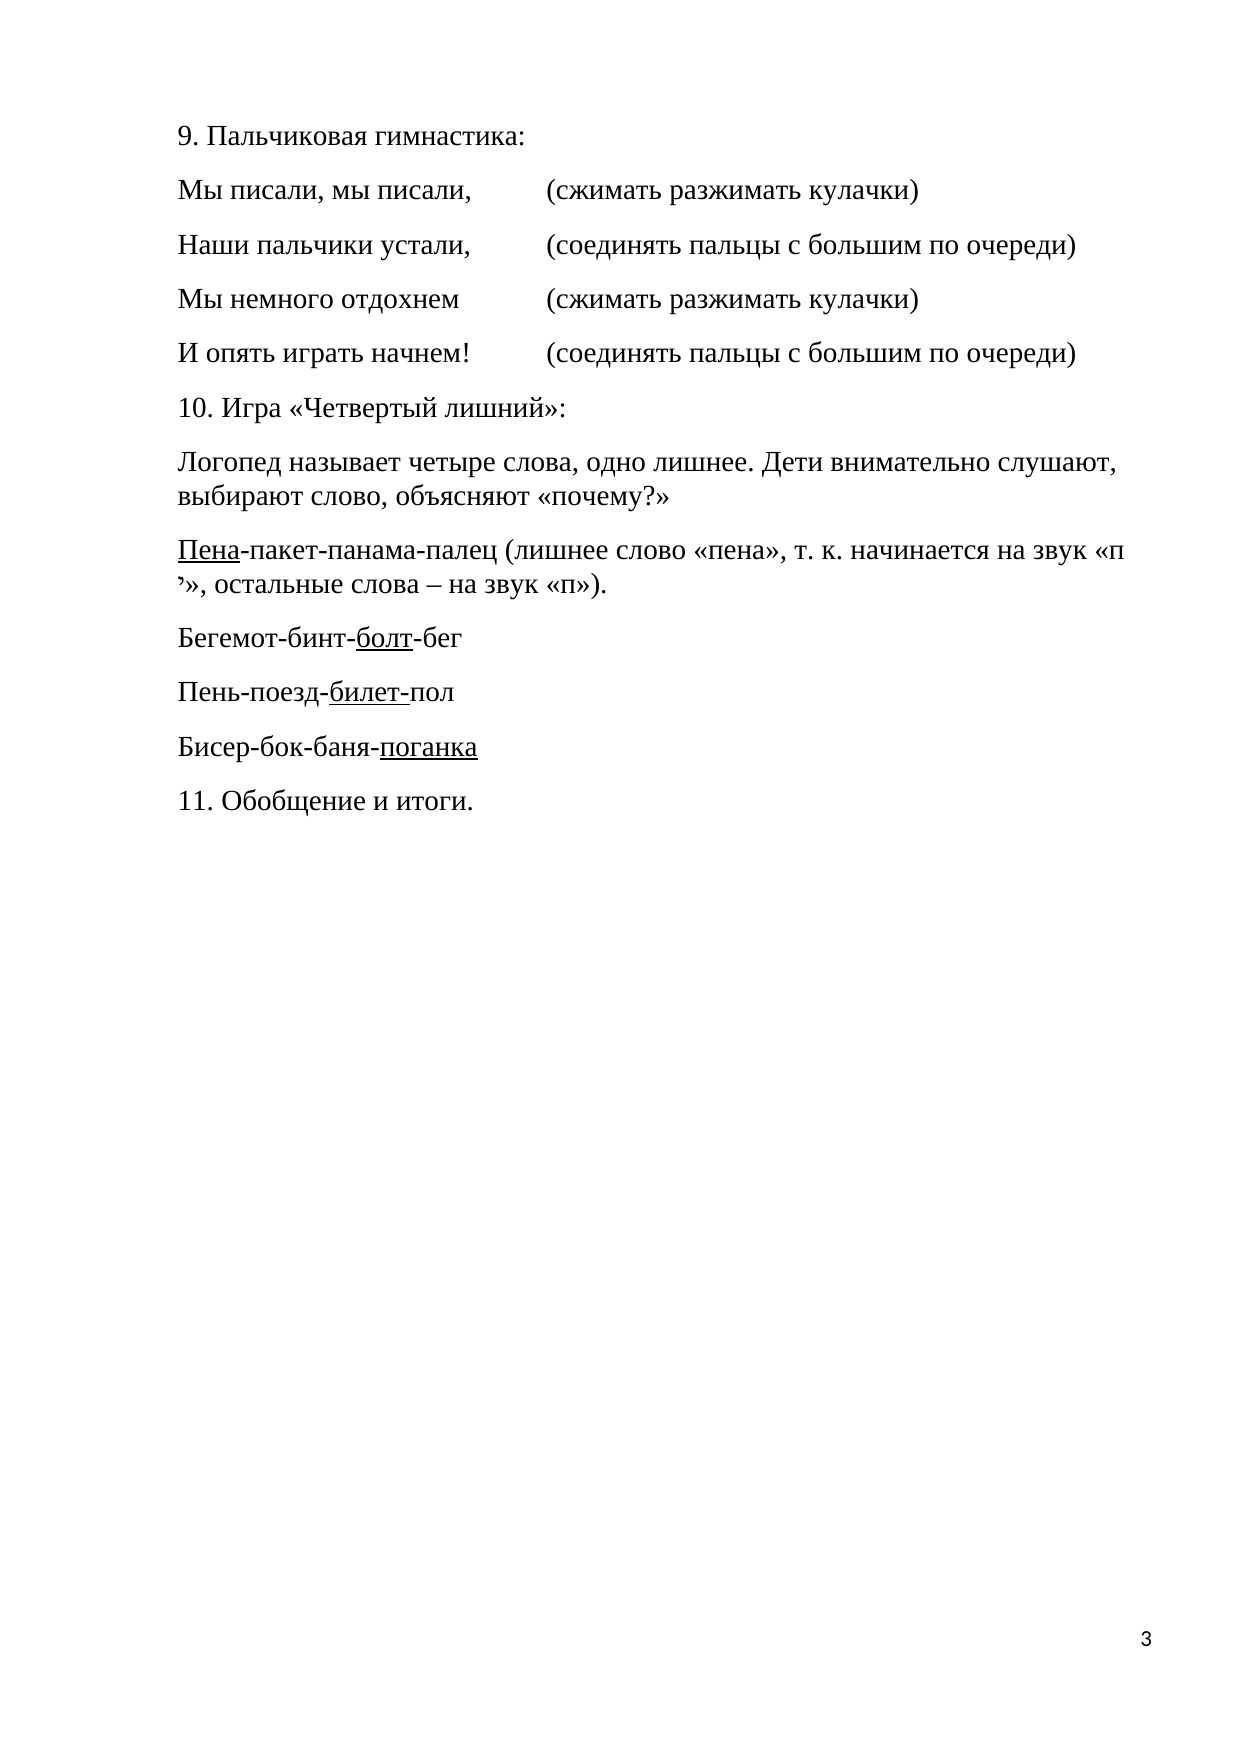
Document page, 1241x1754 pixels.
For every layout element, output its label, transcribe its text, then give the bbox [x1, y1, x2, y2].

text Пена-пакет-панама-палец (лишнее слово «пена», т. к. начинается на звук «пי», остальные слова – на звук «п»). [177, 532, 1152, 599]
text 11. Обобщение и итоги. [177, 783, 1152, 817]
text Логопед называет четыре слова, одно лишнее. Дети внимательно слушают, выбирают слово, объясняют «почему?» [177, 444, 1152, 511]
text Мы писали, мы писали, (сжимать разжимать кулачки) [177, 172, 1152, 206]
text 10. Игра «Четвертый лишний»: [177, 390, 1152, 423]
text 9. Пальчиковая гимнастика: [177, 118, 1152, 152]
text Бегемот-бинт-болт-бег [177, 620, 1152, 654]
text Наши пальчики устали, (соединять пальцы с большим по очереди) [177, 227, 1152, 260]
text Мы немного отдохнем (сжимать разжимать кулачки) [177, 281, 1152, 315]
text Пень-поезд-билет-пол [177, 674, 1152, 708]
text И опять играть начнем! (соединять пальцы с большим по очереди) [177, 336, 1152, 369]
text Бисер-бок-баня-поганка [177, 729, 1152, 762]
